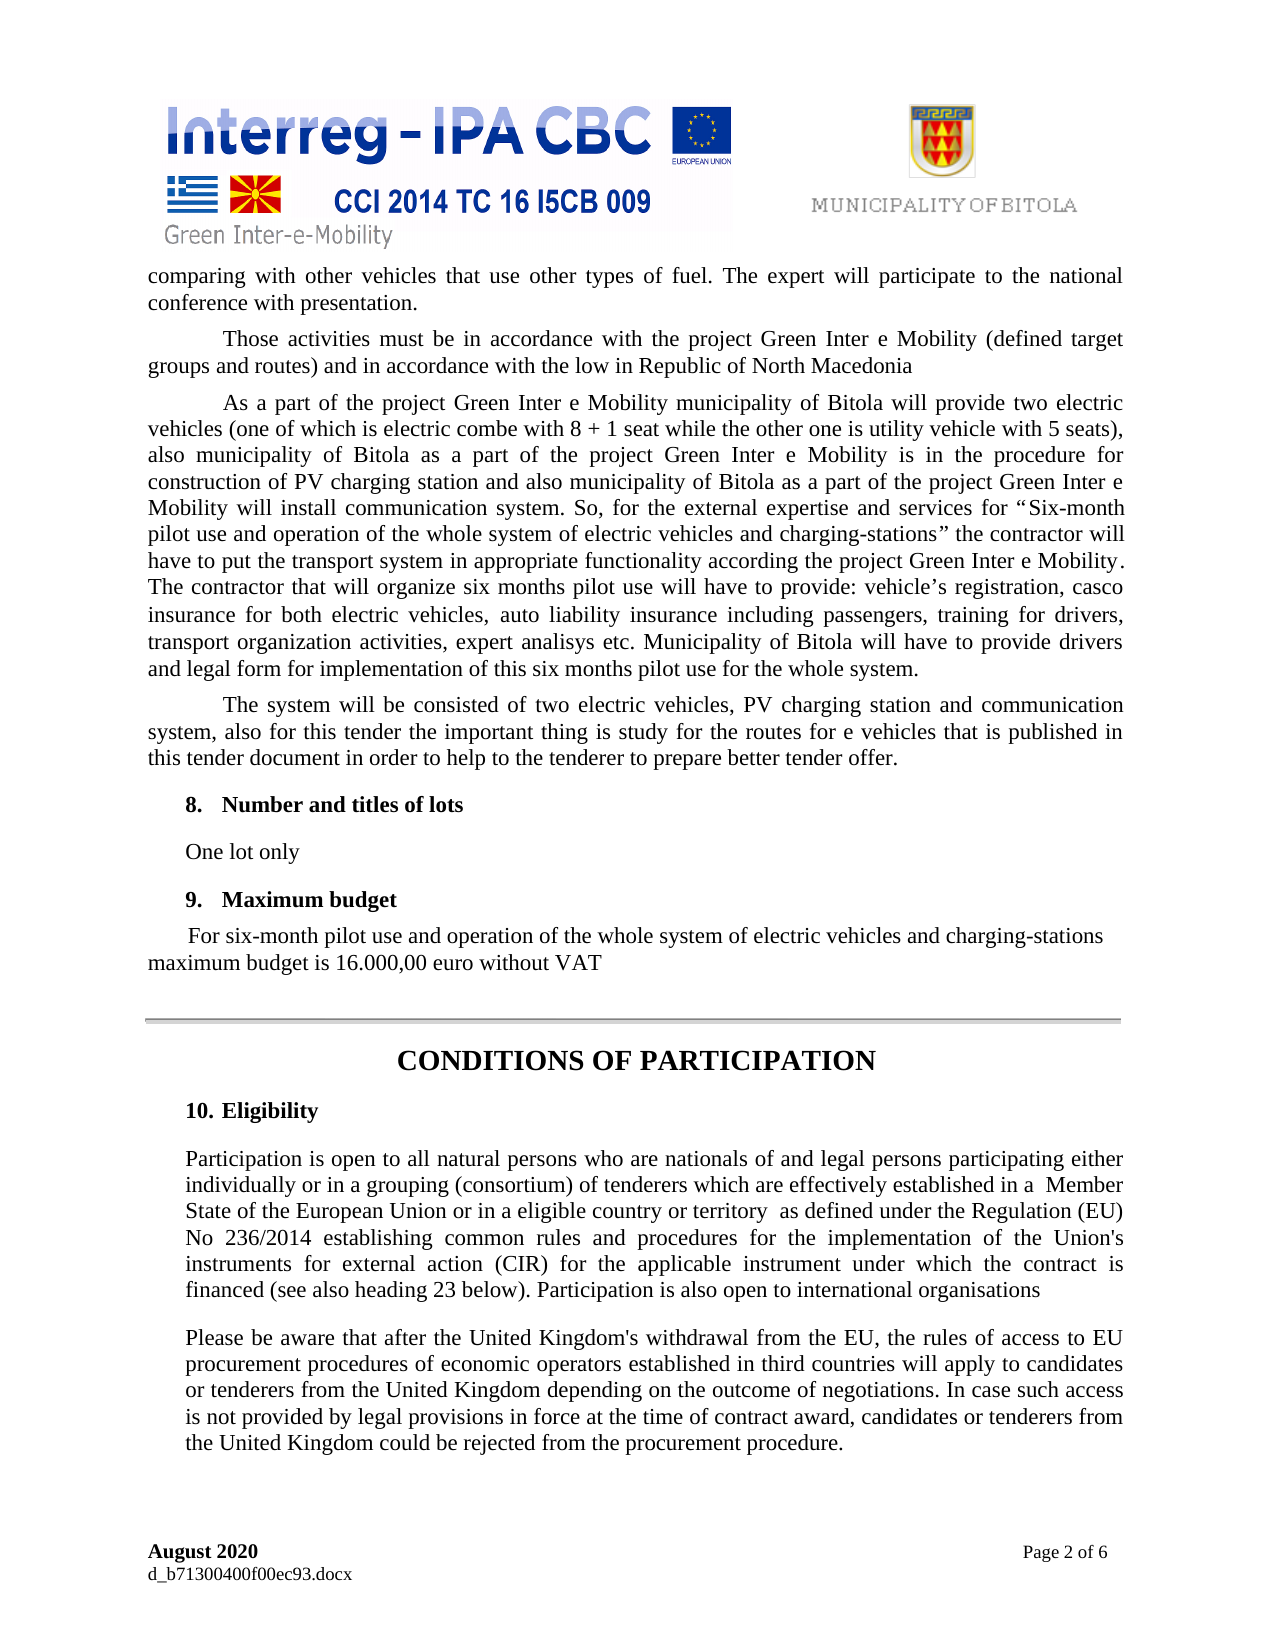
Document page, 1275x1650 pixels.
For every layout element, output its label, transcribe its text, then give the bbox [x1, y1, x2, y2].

picture [795, 99, 1093, 252]
text Please be aware that after the United Kingdom's withdrawal from the EU, the rules of access to EU procurement procedures of economic operators established in third countries will apply to candidates or tenderers from the United Kingdom depending on the outcome of negotiations. In case such access is not provided by legal provisions in force at the time of contract award, candidates or tenderers from the United Kingdom could be rejected from the procurement procedure. [185, 1324, 1125, 1455]
text The system will be consisted of two electric vehicles, PV charging station and communication system, also for this tender the important thing is study for the routes for e vehicles that is published in this tender document in order to help to the tenderer to prepare better tender offer. [148, 691, 1125, 770]
text Those activities must be in accordance with the project Green Inter e Mobility (defined target groups and routes) and in accordance with the low in Republic of North Macedonia [148, 326, 1125, 378]
text 9. Maximum budget [185, 886, 1125, 912]
text For six-month pilot use and operation of the whole system of electric vehicles and charging-stations maximum budget is 16.000,00 euro without VAT [148, 922, 1125, 975]
text As a part of the project Green Inter e Mobility municipality of Bitola will provide two electric vehicles (one of which is electric combe with 8 + 1 seat while the other one is utility vehicle with 5 seats), also municipality of Bitola as a part of the project Green Inter e Mobility is in the procedure for construction of PV charging station and also municipality of Bitola as a part of the project Green Inter e Mobility will install communication system. So, for the external expertise and services for “Six-month pilot use and operation of the whole system of electric vehicles and charging-stations” the contractor will have to put the transport system in appropriate functionality according the project Green Inter e Mobility. The contractor that will organize six months pilot use will have to provide: vehicle’s registration, casco insurance for both electric vehicles, auto liability insurance including passengers, training for drivers, transport organization activities, expert analisys etc. Municipality of Bitola will have to provide drivers and legal form for implementation of this six months pilot use for the whole system. [148, 389, 1125, 681]
picture [160, 99, 733, 252]
text One lot only [185, 838, 1125, 865]
text CONDITIONS OF PARTICIPATION [148, 1043, 1125, 1077]
text 8. Number and titles of lots [185, 791, 1125, 818]
text 10. Eligibility [185, 1097, 1125, 1124]
text Participation is open to all natural persons who are nationals of and legal persons participating either individually or in a grouping (consortium) of tenderers which are effectively established in a Member State of the European Union or in a eligible country or territory as defined under the Regulation (EU) No 236/2014 establishing common rules and procedures for the implementation of the Union's instruments for external action (CIR) for the applicable instrument under which the contract is financed (see also heading 23 below). Participation is also open to international organisations [185, 1145, 1125, 1303]
